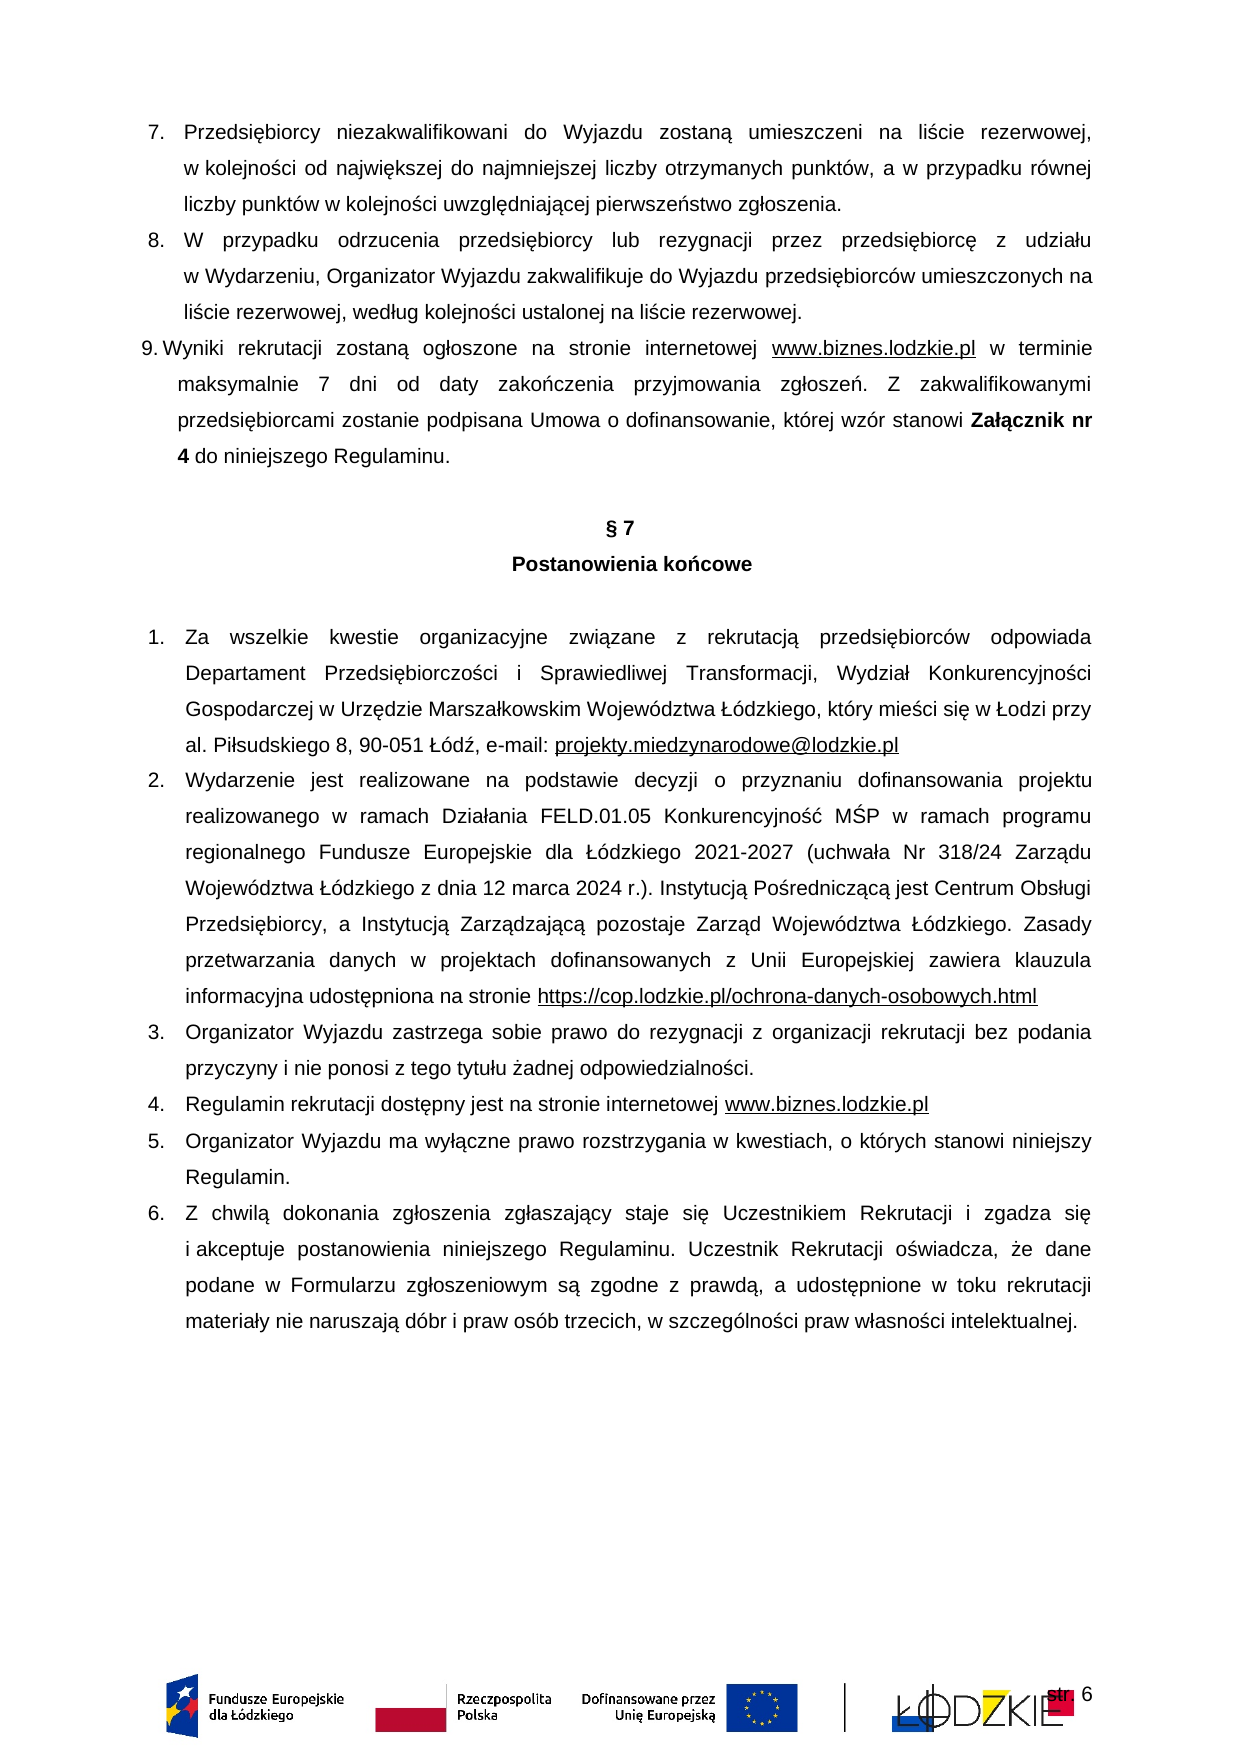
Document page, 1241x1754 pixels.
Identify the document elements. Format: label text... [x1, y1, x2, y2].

list Z chwilą dokonania zgłoszenia zgłaszający staje się Uczestnikiem Rekrutacji i zgadza się i akceptuje postanowienia niniejszego Regulaminu. Uczestnik Rekrutacji oświadcza, że dane podane w Formularzu zgłoszeniowym są zgodne z prawdą, a udostępnione w toku rekrutacji materiały nie naruszają dóbr i praw osób trzecich, w szczególności praw własności intelektualnej. [148, 1201, 1092, 1333]
list W przypadku odrzucenia przedsiębiorcy lub rezygnacji przez przedsiębiorcę z udziału w Wydarzeniu, Organizator Wyjazdu zakwalifikuje do Wyjazdu przedsiębiorców umieszczonych na liście rezerwowej, według kolejności ustalonej na liście rezerwowej. [148, 228, 1092, 323]
list Organizator Wyjazdu zastrzega sobie prawo do rezygnacji z organizacji rekrutacji bez podania przyczyny i nie ponosi z tego tytułu żadnej odpowiedzialności. [148, 1020, 1092, 1080]
list Wyniki rekrutacji zostaną ogłoszone na stronie internetowej www.biznes.lodzkie.pl w terminie maksymalnie 7 dni od daty zakończenia przyjmowania zgłoszeń. Z zakwalifikowanymi przedsiębiorcami zostanie podpisana Umowa o dofinansowanie, której wzór stanowi Załącznik nr 4 do niniejszego Regulaminu. [141, 336, 1092, 468]
list Przedsiębiorcy niezakwalifikowani do Wyjazdu zostaną umieszczeni na liście rezerwowej, w kolejności od największej do najmniejszej liczby otrzymanych punktów, a w przypadku równej liczby punktów w kolejności uwzględniającej pierwszeństwo zgłoszenia. [148, 120, 1092, 216]
picture [147, 1657, 1093, 1754]
text § 7 [148, 516, 1092, 540]
list Organizator Wyjazdu ma wyłączne prawo rozstrzygania w kwestiach, o których stanowi niniejszy Regulamin. [148, 1129, 1092, 1189]
list Wydarzenie jest realizowane na podstawie decyzji o przyznaniu dofinansowania projektu realizowanego w ramach Działania FELD.01.05 Konkurencyjność MŚP w ramach programu regionalnego Fundusze Europejskie dla Łódzkiego 2021-2027 (uchwała Nr 318/24 Zarządu Województwa Łódzkiego z dnia 12 marca 2024 r.). Instytucją Pośredniczącą jest Centrum Obsługi Przedsiębiorcy, a Instytucją Zarządzającą pozostaje Zarząd Województwa Łódzkiego. Zasady przetwarzania danych w projektach dofinansowanych z Unii Europejskiej zawiera klauzula informacyjna udostępniona na stronie https://cop.lodzkie.pl/ochrona-danych-osobowych.html [148, 768, 1092, 1008]
text Postanowienia końcowe [148, 552, 1092, 576]
list Za wszelkie kwestie organizacyjne związane z rekrutacją przedsiębiorców odpowiada Departament Przedsiębiorczości i Sprawiedliwej Transformacji, Wydział Konkurencyjności Gospodarczej w Urzędzie Marszałkowskim Województwa Łódzkiego, który mieści się w Łodzi przy al. Piłsudskiego 8, 90-051 Łódź, e-mail: projekty.miedzynarodowe@lodzkie.pl [148, 624, 1092, 756]
list Regulamin rekrutacji dostępny jest na stronie internetowej www.biznes.lodzkie.pl [148, 1092, 1092, 1116]
